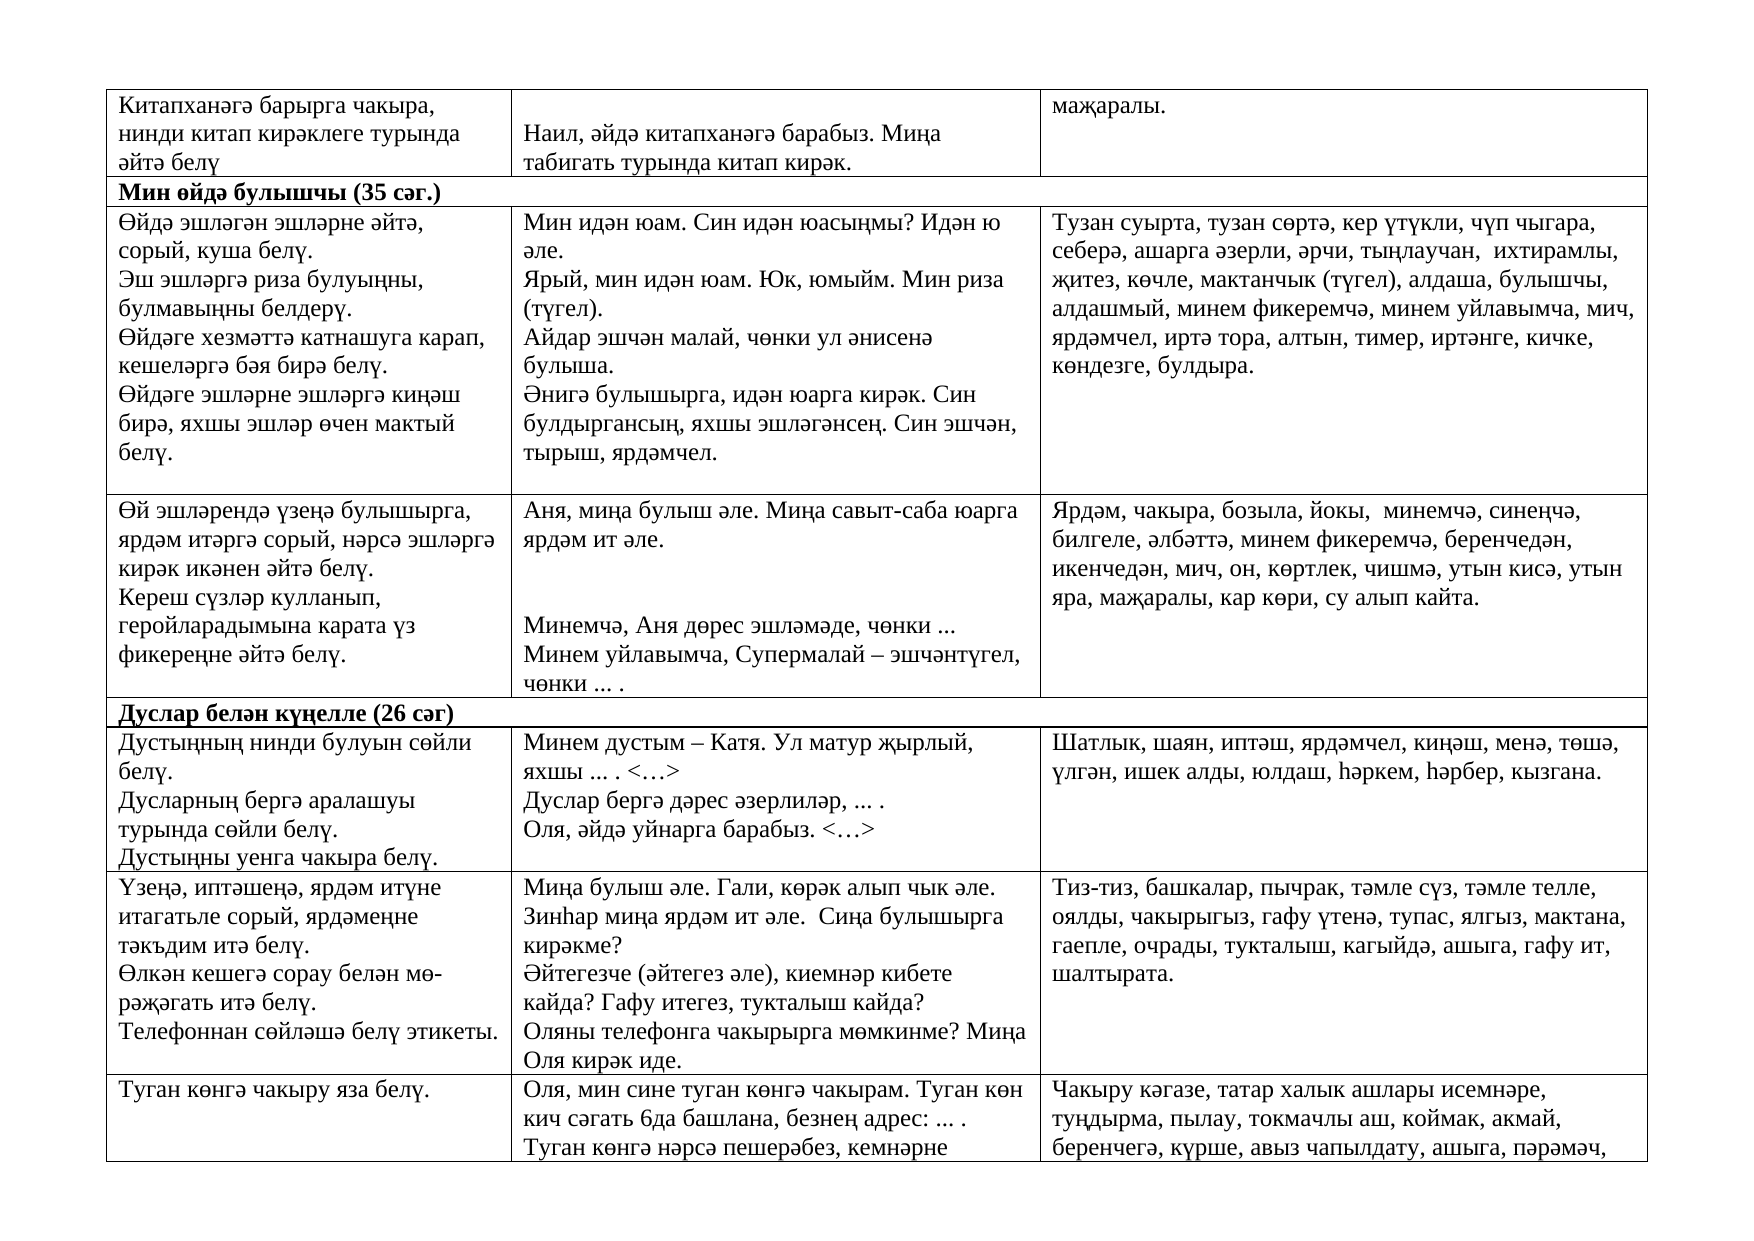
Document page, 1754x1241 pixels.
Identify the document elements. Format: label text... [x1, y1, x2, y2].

table_cell Өй эшләрендә үзеңә булышырга, ярдәм итәргә сорый, нәрсә эшләргә кирәк икәнен әйтә белү. Кереш сүзләр кулланып, геройларадымына карата үз фикереңне әйтә белү. [107, 495, 511, 697]
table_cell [107, 1075, 511, 1161]
table_cell Дуслар белән күңелле (26 сәг) [107, 698, 1647, 726]
table_cell Мин идән юам. Син идән юасыңмы? Идән ю әле. Ярый, мин идән юам. Юк, юмыйм. Мин риза (түгел). Айдар эшчән малай, чөнки ул әнисенә булыша. Әнигә булышырга, идән юарга кирәк. Син булдыргансың, яхшы эшләгәнсең. Син эшчән, тырыш, ярдәмчел. [512, 207, 1040, 494]
table_cell Тузан суырта, тузан сөртә, кер үтүкли, чүп чыгара, себерә, ашарга әзерли, әрчи, тыңлаучан, ихтирамлы, җитез, көчле, мактанчык (түгел), алдаша, булышчы, алдашмый, минем фикеремчә, минем уйлавымча, мич, ярдәмчел, иртә тора, алтын, тимер, иртәнге, кичке, көндезге, булдыра. [1041, 207, 1647, 494]
table_cell Миңа булыш әле. Гали, көрәк алып чык әле. Зинһар миңа ярдәм ит әле. Сиңа булышырга кирәкме? Әйтегезче (әйтегез әле), киемнәр кибете кайда? Гафу итегез, тукталыш кайда? Оляны телефонга чакырырга мөмкинме? Миңа Оля кирәк иде. [512, 872, 1040, 1073]
table_cell Минем дустым – Катя. Ул матур җырлый, яхшы ... . <…> Дуслар бергә дәрес әзерлиләр, ... . Оля, әйдә уйнарга барабыз. <…> [512, 728, 1040, 871]
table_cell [512, 90, 1040, 176]
table_cell Шатлык, шаян, иптәш, ярдәмчел, киңәш, менә, төшә, үлгән, ишек алды, юлдаш, һәркем, һәрбер, кызгана. [1041, 728, 1647, 871]
table_cell Мин өйдә булышчы (35 сәг.) [107, 177, 1647, 206]
table_cell Өйдә эшләгән эшләрне әйтә, сорый, куша белү. Эш эшләргә риза булуыңны, булмавыңны белдерү. Өйдәге хезмәттә катнашуга карап, кешеләргә бәя бирә белү. Өйдәге эшләрне эшләргә киңәш бирә, яхшы эшләр өчен мактый белү. [107, 207, 511, 494]
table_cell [107, 90, 511, 176]
table_cell Үзеңә, иптәшеңә, ярдәм итүне итагатьле сорый, ярдәмеңне тәкъдим итә белү. Өлкән кешегә сорау белән мө-рәҗәгать итә белү. Телефоннан сөйләшә белү этикеты. [107, 872, 511, 1073]
table_cell Аня, миңа булыш әле. Миңа савыт-саба юарга ярдәм ит әле. Минемчә, Аня дөрес эшләмәде, чөнки ... Минем уйлавымча, Супермалай – эшчәнтүгел, чөнки ... . [512, 495, 1040, 697]
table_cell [1041, 1075, 1647, 1161]
table_cell Тиз-тиз, башкалар, пычрак, тәмле сүз, тәмле телле, оялды, чакырыгыз, гафу үтенә, тупас, ялгыз, мактана, гаепле, очрады, тукталыш, кагыйдә, ашыга, гафу ит, шалтырата. [1041, 872, 1647, 1073]
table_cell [1041, 90, 1647, 176]
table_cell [512, 1075, 1040, 1161]
table_cell Ярдәм, чакыра, бозыла, йокы, минемчә, синеңчә, билгеле, әлбәттә, минем фикеремчә, беренчедән, икенчедән, мич, он, көртлек, чишмә, утын кисә, утын яра, маҗаралы, кар көри, су алып кайта. [1041, 495, 1647, 697]
table_cell Дустыңның нинди булуын сөйли белү. Дусларның бергә аралашуы турында сөйли белү. Дустыңны уенга чакыра белү. [107, 728, 511, 871]
